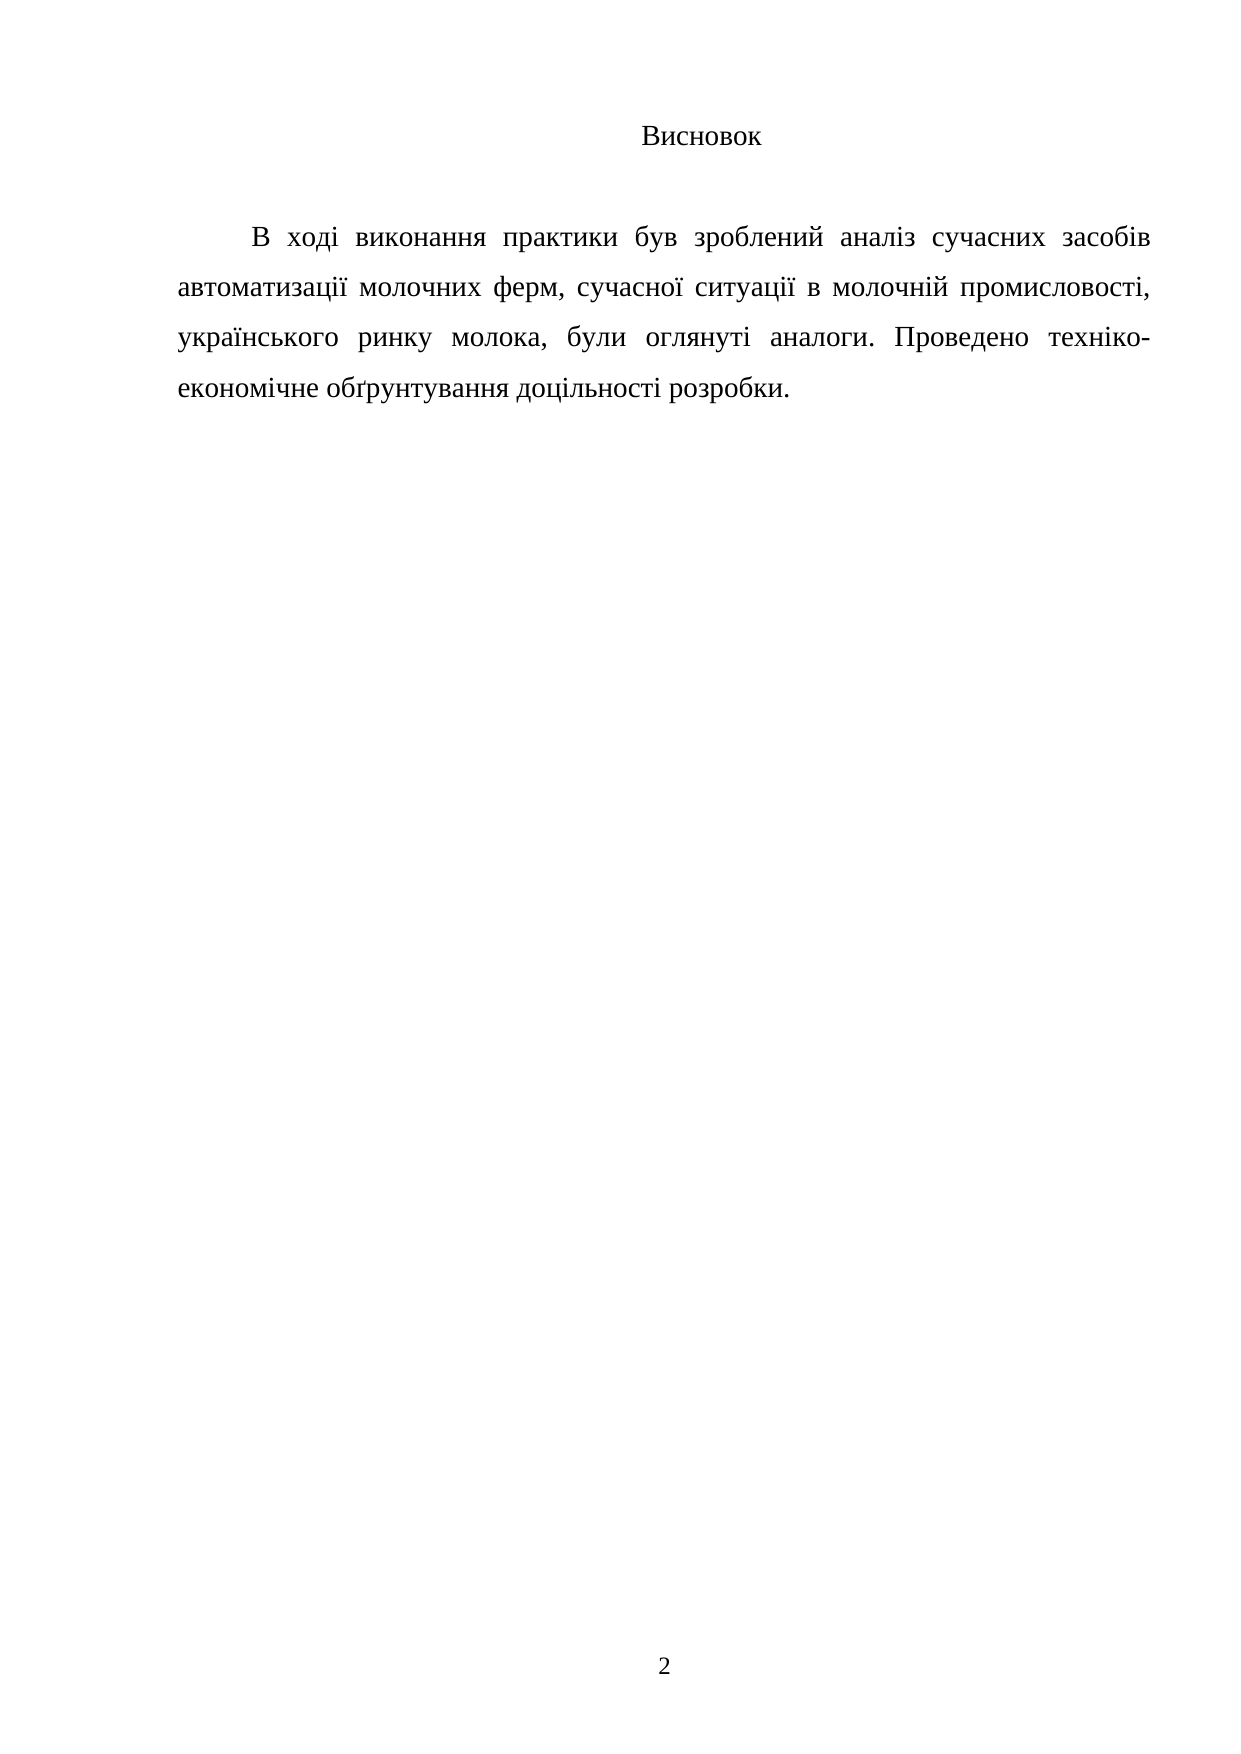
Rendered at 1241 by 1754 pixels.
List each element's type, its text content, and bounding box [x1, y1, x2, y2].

text В ході виконання практики був зроблений аналіз сучасних засобів автоматизації молочних ферм, сучасної ситуації в молочній промисловості, українського ринку молока, були оглянуті аналоги. Проведено техніко-економічне обґрунтування доцільності розробки. [177, 219, 1152, 403]
text Висновок [177, 118, 1152, 152]
